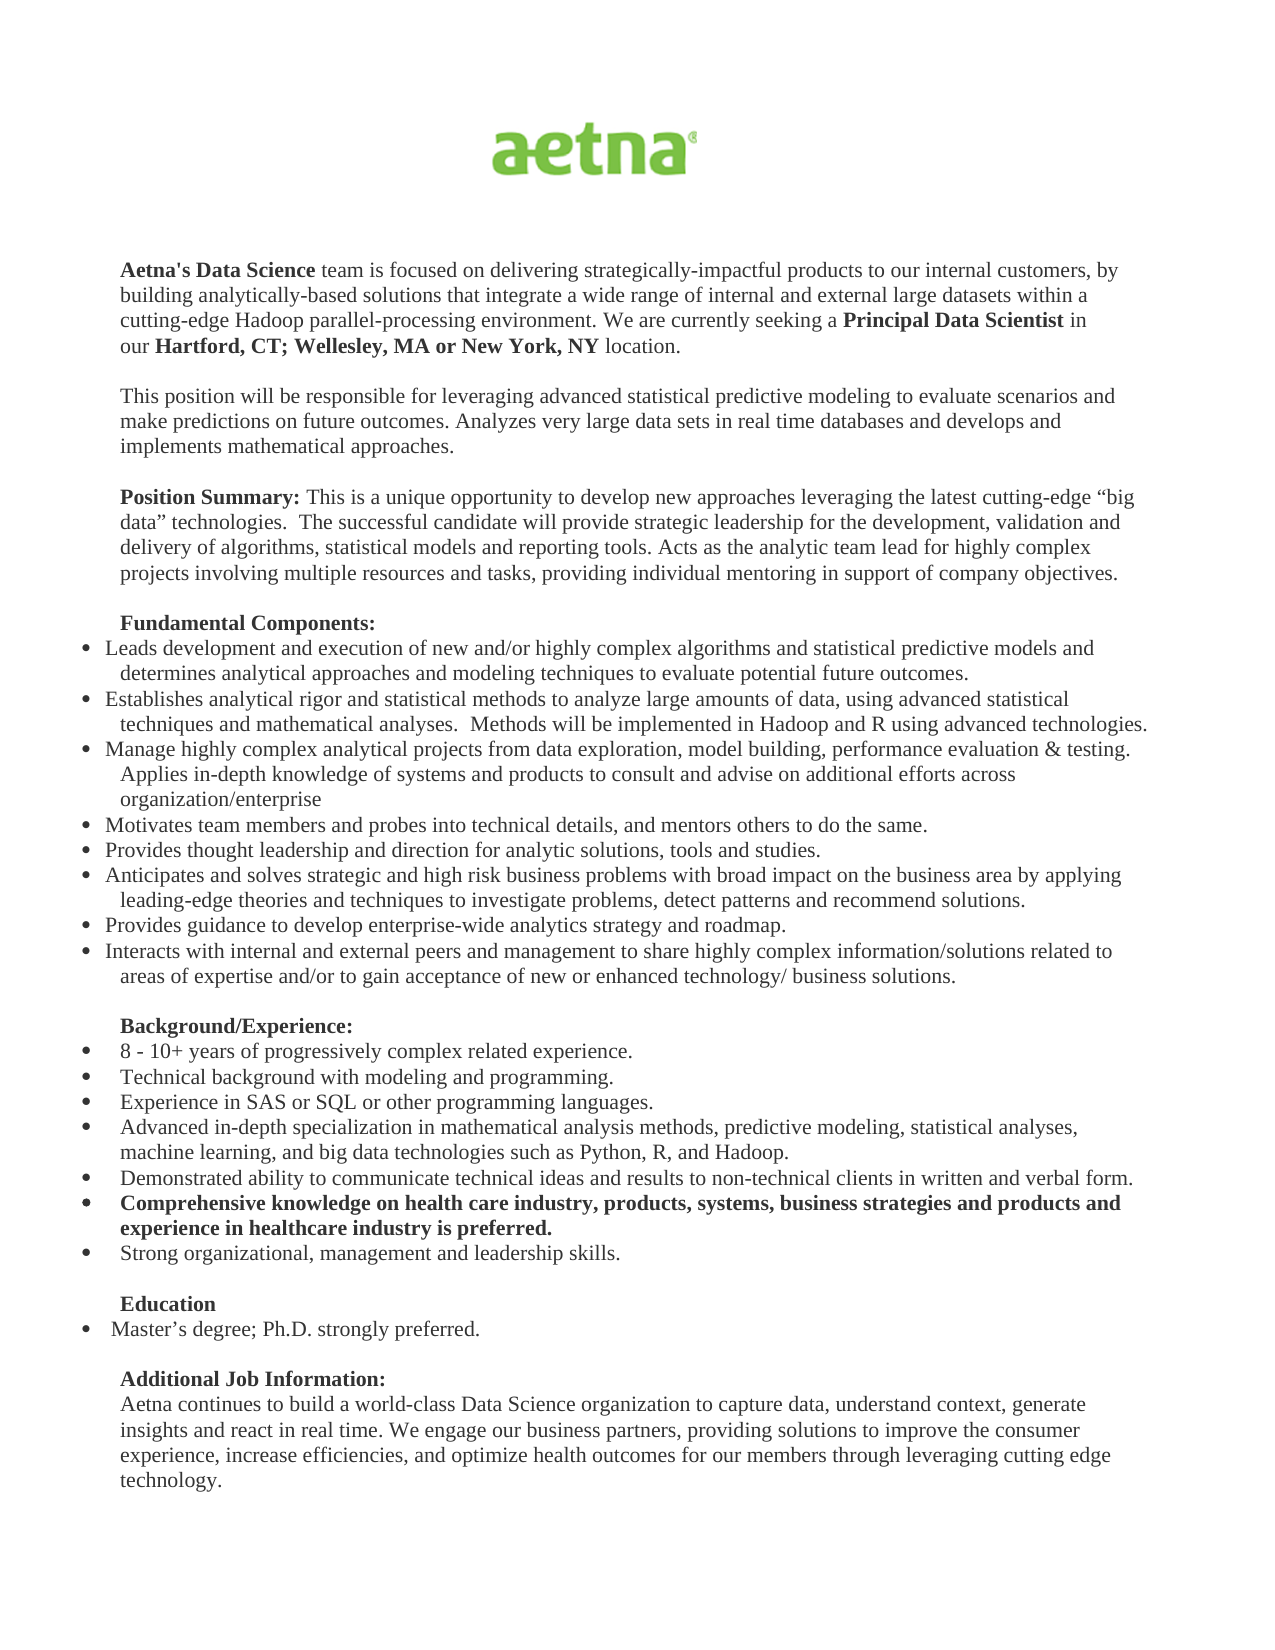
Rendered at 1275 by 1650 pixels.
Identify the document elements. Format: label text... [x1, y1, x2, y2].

list Motivates team members and probes into technical details, and mentors others to do the same. [82, 812, 1155, 837]
list Leads development and execution of new and/or highly complex algorithms and statistical predictive models and determines analytical approaches and modeling techniques to evaluate potential future outcomes. [82, 635, 1155, 686]
list Experience in SAS or SQL or other programming languages. [82, 1089, 1155, 1114]
list Anticipates and solves strategic and high risk business problems with broad impact on the business area by applying leading-edge theories and techniques to investigate problems, detect patterns and recommend solutions. [82, 862, 1155, 912]
text Position Summary: This is a unique opportunity to develop new approaches leveraging the latest cutting-edge “big data” technologies. The successful candidate will provide strategic leadership for the development, validation and delivery of algorithms, statistical models and reporting tools. Acts as the analytic team lead for highly complex projects involving multiple resources and tasks, providing individual mentoring in support of company objectives. [120, 484, 1155, 585]
text Additional Job Information: [120, 1366, 1155, 1391]
list 8 - 10+ years of progressively complex related experience. [82, 1038, 1155, 1064]
list Technical background with modeling and programming. [82, 1064, 1155, 1089]
text Aetna's Data Science team is focused on delivering strategically-impactful products to our internal customers, by building analytically-based solutions that integrate a wide range of internal and external large datasets within a cutting-edge Hadoop parallel-processing environment. We are currently seeking a Principal Data Scientist in our Hartford, CT; Wellesley, MA or New York, NY location. This position will be responsible for leveraging advanced statistical predictive modeling to evaluate scenarios and make predictions on future outcomes. Analyzes very large data sets in real time databases and develops and implements mathematical approaches. [120, 257, 1155, 459]
list Provides guidance to develop enterprise-wide analytics strategy and roadmap. [82, 912, 1155, 938]
list Strong organizational, management and leadership skills. [82, 1240, 1155, 1265]
text Fundamental Components: [120, 610, 1155, 635]
list Establishes analytical rigor and statistical methods to analyze large amounts of data, using advanced statistical techniques and mathematical analyses. Methods will be implemented in Hadoop and R using advanced technologies. [82, 686, 1155, 736]
list Master’s degree; Ph.D. strongly preferred. [82, 1316, 1155, 1341]
text Education [120, 1291, 1155, 1316]
list Interacts with internal and external peers and management to share highly complex information/solutions related to areas of expertise and/or to gain acceptance of new or enhanced technology/ business solutions. [82, 938, 1155, 988]
text Background/Experience: [120, 1013, 1155, 1038]
list Demonstrated ability to communicate technical ideas and results to non-technical clients in written and verbal form. [82, 1164, 1155, 1190]
list Manage highly complex analytical projects from data exploration, model building, performance evaluation & testing. Applies in-depth knowledge of systems and products to consult and advise on additional efforts across organization/enterprise [82, 736, 1155, 812]
list Provides thought leadership and direction for analytic solutions, tools and studies. [82, 837, 1155, 862]
picture [490, 43, 697, 250]
list Advanced in-depth specialization in mathematical analysis methods, predictive modeling, statistical analyses, machine learning, and big data technologies such as Python, R, and Hadoop. [82, 1114, 1155, 1164]
list Comprehensive knowledge on health care industry, products, systems, business strategies and products and experience in healthcare industry is preferred. [82, 1190, 1155, 1240]
text Aetna continues to build a world-class Data Science organization to capture data, understand context, generate insights and react in real time. We engage our business partners, providing solutions to improve the consumer experience, increase efficiencies, and optimize health outcomes for our members through leveraging cutting edge technology. [120, 1391, 1155, 1492]
